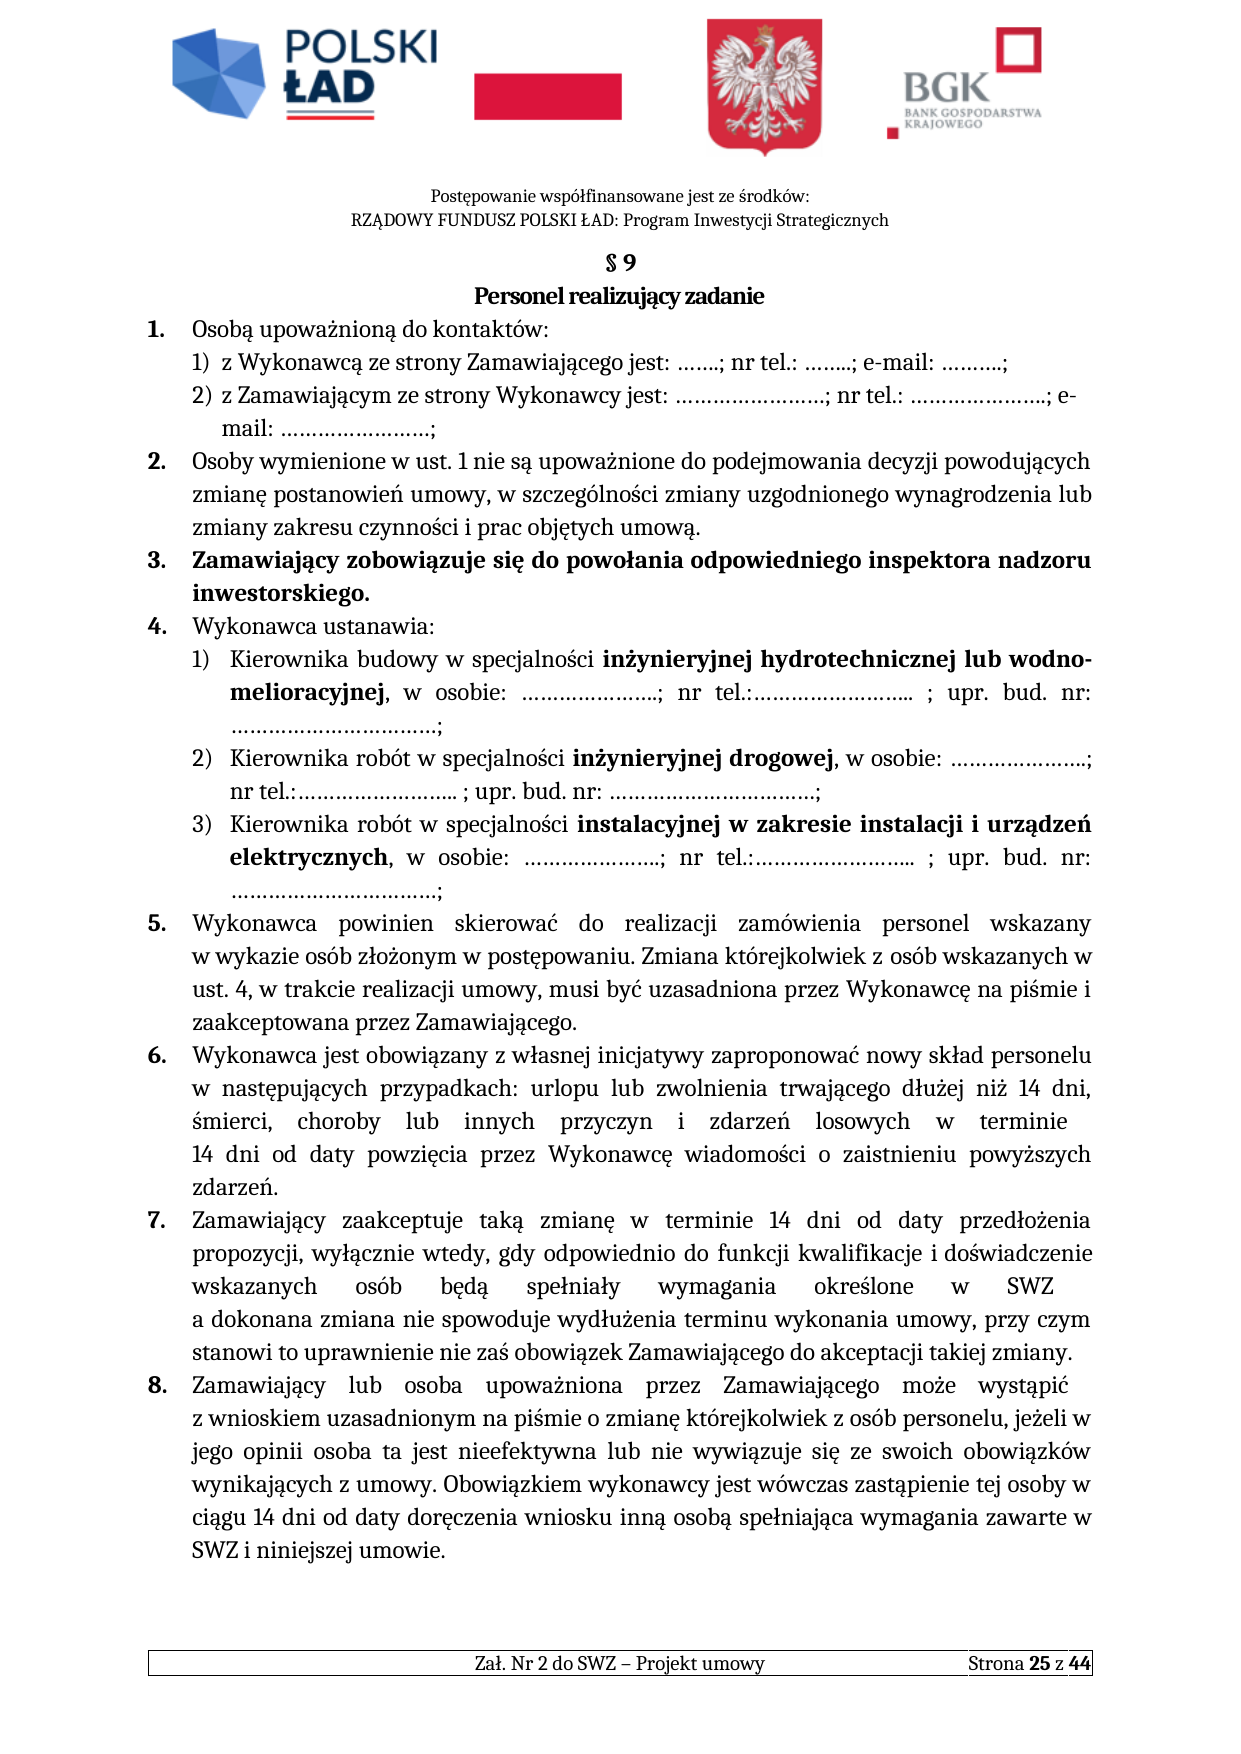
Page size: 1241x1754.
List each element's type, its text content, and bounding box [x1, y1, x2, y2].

list Kierownika budowy w specjalności inżynieryjnej hydrotechnicznej lub wodno-melioracyjnej, w osobie: ………………….; nr tel.:…………………….. ; upr. bud. nr: ……………………………; [192, 645, 1093, 739]
list Osoby wymienione w ust. 1 nie są upoważnione do podejmowania decyzji powodujących zmianę postanowień umowy, w szczególności zmiany uzgodnionego wynagrodzenia lub zmiany zakresu czynności i prac objętych umową. [148, 447, 1093, 541]
list Zamawiający zobowiązuje się do powołania odpowiedniego inspektora nadzoru inwestorskiego. [148, 546, 1093, 607]
list Kierownika robót w specjalności inżynieryjnej drogowej, w osobie: ………………….; nr tel.:…………………….. ; upr. bud. nr: ……………………………; [192, 744, 1093, 806]
list Wykonawca ustanawia: [148, 612, 1093, 641]
list Wykonawca powinien skierować do realizacji zamówienia personel wskazany w wykazie osób złożonym w postępowaniu. Zmiana którejkolwiek z osób wskazanych w ust. 4, w trakcie realizacji umowy, musi być uzasadniona przez Wykonawcę na piśmie i zaakceptowana przez Zamawiającego. [148, 909, 1093, 1037]
text § 9 [148, 248, 1093, 277]
list Zamawiający zaakceptuje taką zmianę w terminie 14 dni od daty przedłożenia propozycji, wyłącznie wtedy, gdy odpowiednio do funkcji kwalifikacje i doświadczenie wskazanych osób będą spełniały wymagania określone w SWZ a dokonana zmiana nie spowoduje wydłużenia terminu wykonania umowy, przy czym stanowi to uprawnienie nie zaś obowiązek Zamawiającego do akceptacji takiej zmiany. [148, 1206, 1093, 1367]
text Personel realizujący zadanie [148, 282, 1093, 310]
picture [147, 11, 1093, 161]
list Kierownika robót w specjalności instalacyjnej w zakresie instalacji i urządzeń elektrycznych, w osobie: ………………….; nr tel.:…………………….. ; upr. bud. nr: ……………………………; [192, 810, 1093, 905]
list Zamawiający lub osoba upoważniona przez Zamawiającego może wystąpić z wnioskiem uzasadnionym na piśmie o zmianę którejkolwiek z osób personelu, jeżeli w jego opinii osoba ta jest nieefektywna lub nie wywiązuje się ze swoich obowiązków wynikających z umowy. Obowiązkiem wykonawcy jest wówczas zastąpienie tej osoby w ciągu 14 dni od daty doręczenia wniosku inną osobą spełniająca wymagania zawarte w SWZ i niniejszej umowie. [148, 1371, 1093, 1565]
list z Zamawiającym ze strony Wykonawcy jest: ……………………; nr tel.: ………………….; e-mail: ……………………; [192, 381, 1093, 442]
list z Wykonawcą ze strony Zamawiającego jest: …….; nr tel.: ……..; e-mail: ……….; [192, 348, 1093, 376]
list Wykonawca jest obowiązany z własnej inicjatywy zaproponować nowy skład personelu w następujących przypadkach: urlopu lub zwolnienia trwającego dłużej niż 14 dni, śmierci, choroby lub innych przyczyn i zdarzeń losowych w terminie 14 dni od daty powzięcia przez Wykonawcę wiadomości o zaistnieniu powyższych zdarzeń. [148, 1041, 1093, 1202]
list Osobą upoważnioną do kontaktów: [148, 314, 1093, 343]
